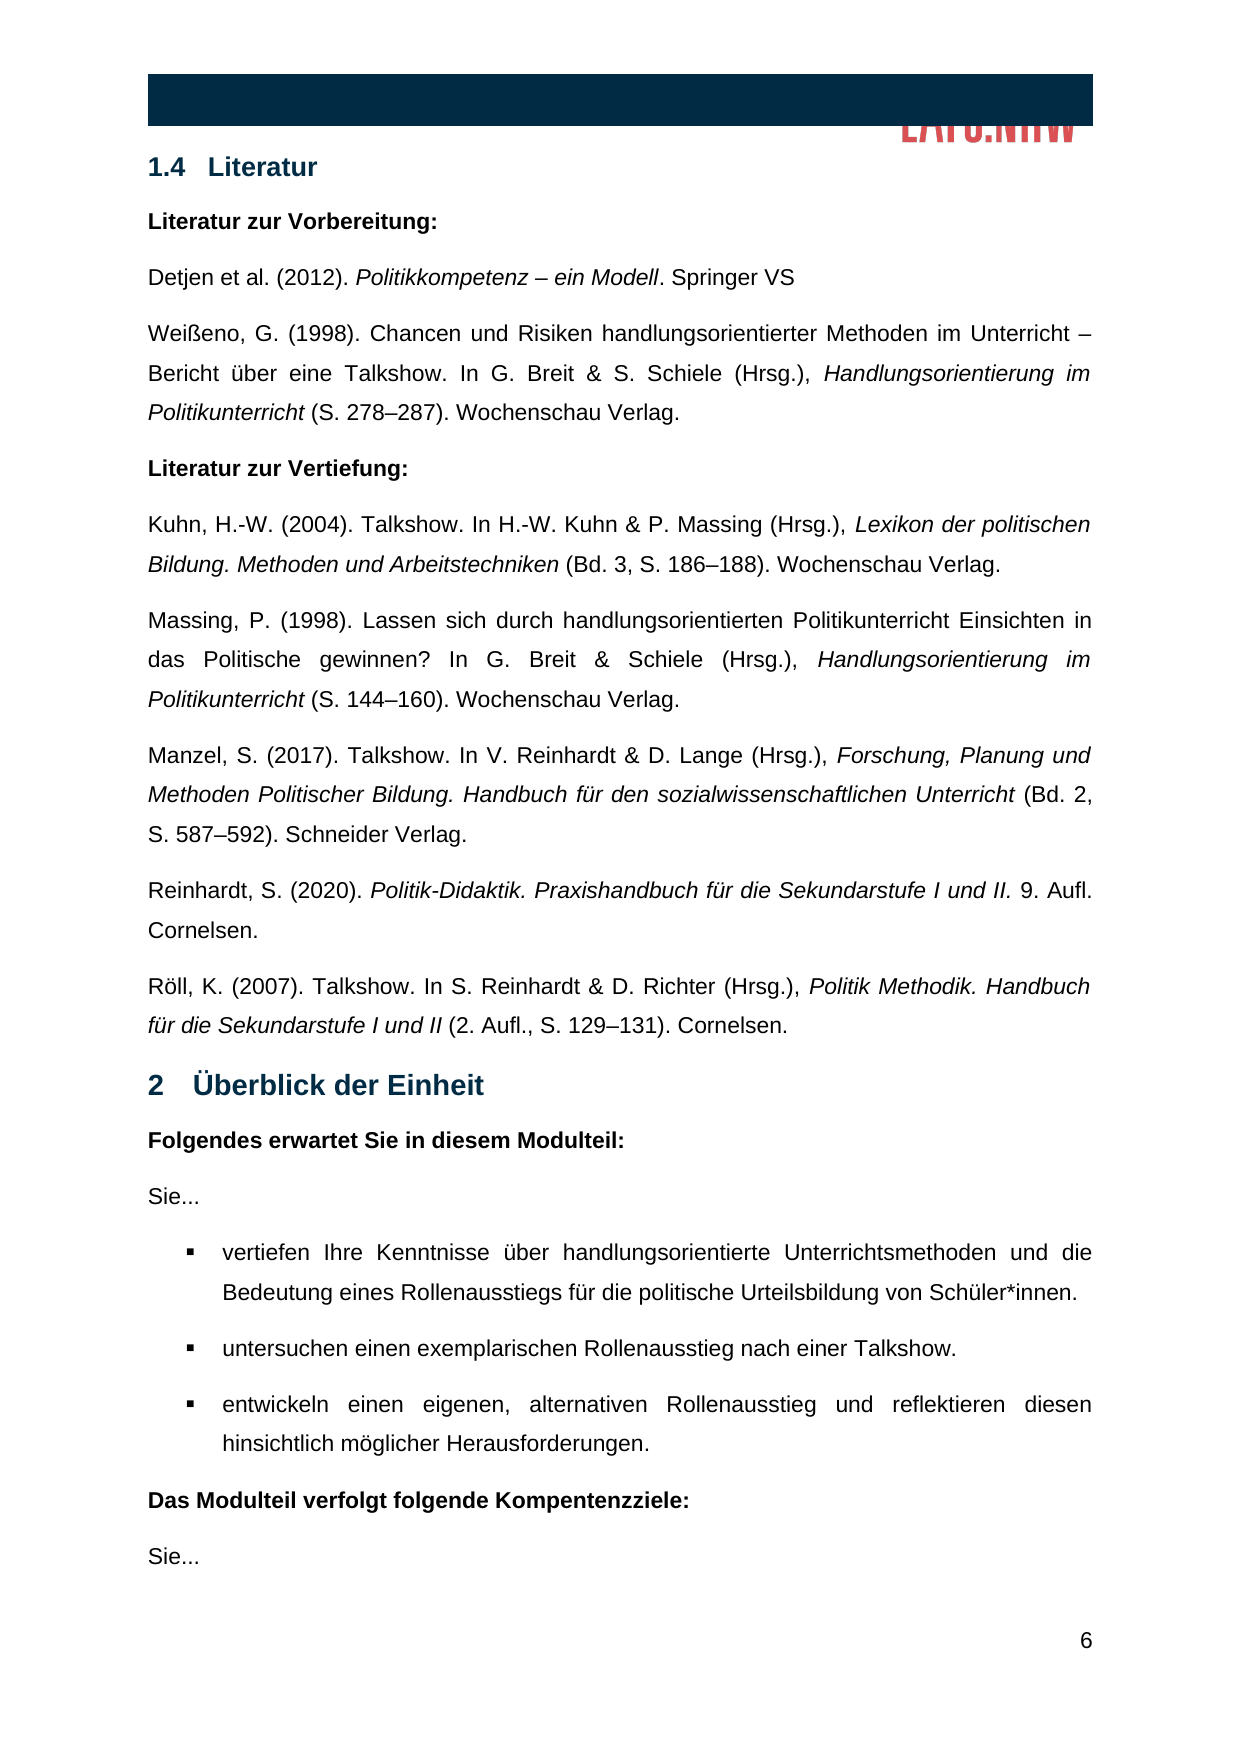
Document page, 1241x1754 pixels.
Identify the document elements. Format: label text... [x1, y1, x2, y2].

text Literatur zur Vertiefung: [148, 455, 1093, 481]
subtitle Überblick der Einheit [148, 1068, 1093, 1102]
text Sie... [148, 1183, 1093, 1209]
text Reinhardt, S. (2020). Politik-Didaktik. Praxishandbuch für die Sekundarstufe I und II. 9. Aufl. Cornelsen. [148, 877, 1093, 943]
list untersuchen einen exemplarischen Rollenausstieg nach einer Talkshow. [185, 1335, 1093, 1361]
list vertiefen Ihre Kenntnisse über handlungsorientierte Unterrichtsmethoden und die Bedeutung eines Rollenausstiegs für die politische Urteilsbildung von Schüler*innen. [185, 1239, 1093, 1305]
text Detjen et al. (2012). Politikkompetenz – ein Modell. Springer VS [148, 264, 1093, 290]
text Sie... [148, 1543, 1093, 1569]
text Literatur zur Vorbereitung: [148, 208, 1093, 234]
text Manzel, S. (2017). Talkshow. In V. Reinhardt & D. Lange (Hrsg.), Forschung, Planung und Methoden Politischer Bildung. Handbuch für den sozialwissenschaftlichen Unterricht (Bd. 2, S. 587–592). Schneider Verlag. [148, 742, 1093, 847]
text Massing, P. (1998). Lassen sich durch handlungsorientierten Politikunterricht Einsichten in das Politische gewinnen? In G. Breit & Schiele (Hrsg.), Handlungsorientierung im Politikunterricht (S. 144–160). Wochenschau Verlag. [148, 607, 1093, 712]
text Kuhn, H.-W. (2004). Talkshow. In H.-W. Kuhn & P. Massing (Hrsg.), Lexikon der politischen Bildung. Methoden und Arbeitstechniken (Bd. 3, S. 186–188). Wochenschau Verlag. [148, 511, 1093, 577]
text Weißeno, G. (1998). Chancen und Risiken handlungsorientierter Methoden im Unterricht – Bericht über eine Talkshow. In G. Breit & S. Schiele (Hrsg.), Handlungsorientierung im Politikunterricht (S. 278–287). Wochenschau Verlag. [148, 320, 1093, 425]
subtitle Literatur [148, 151, 1093, 183]
list entwickeln einen eigenen, alternativen Rollenausstieg und reflektieren diesen hinsichtlich möglicher Herausforderungen. [185, 1391, 1093, 1457]
picture [886, 126, 1083, 151]
text Folgendes erwartet Sie in diesem Modulteil: [148, 1127, 1093, 1153]
text Röll, K. (2007). Talkshow. In S. Reinhardt & D. Richter (Hrsg.), Politik Methodik. Handbuch für die Sekundarstufe I und II (2. Aufl., S. 129–131). Cornelsen. [148, 973, 1093, 1038]
text Das Modulteil verfolgt folgende Kompentenzziele: [148, 1487, 1093, 1513]
